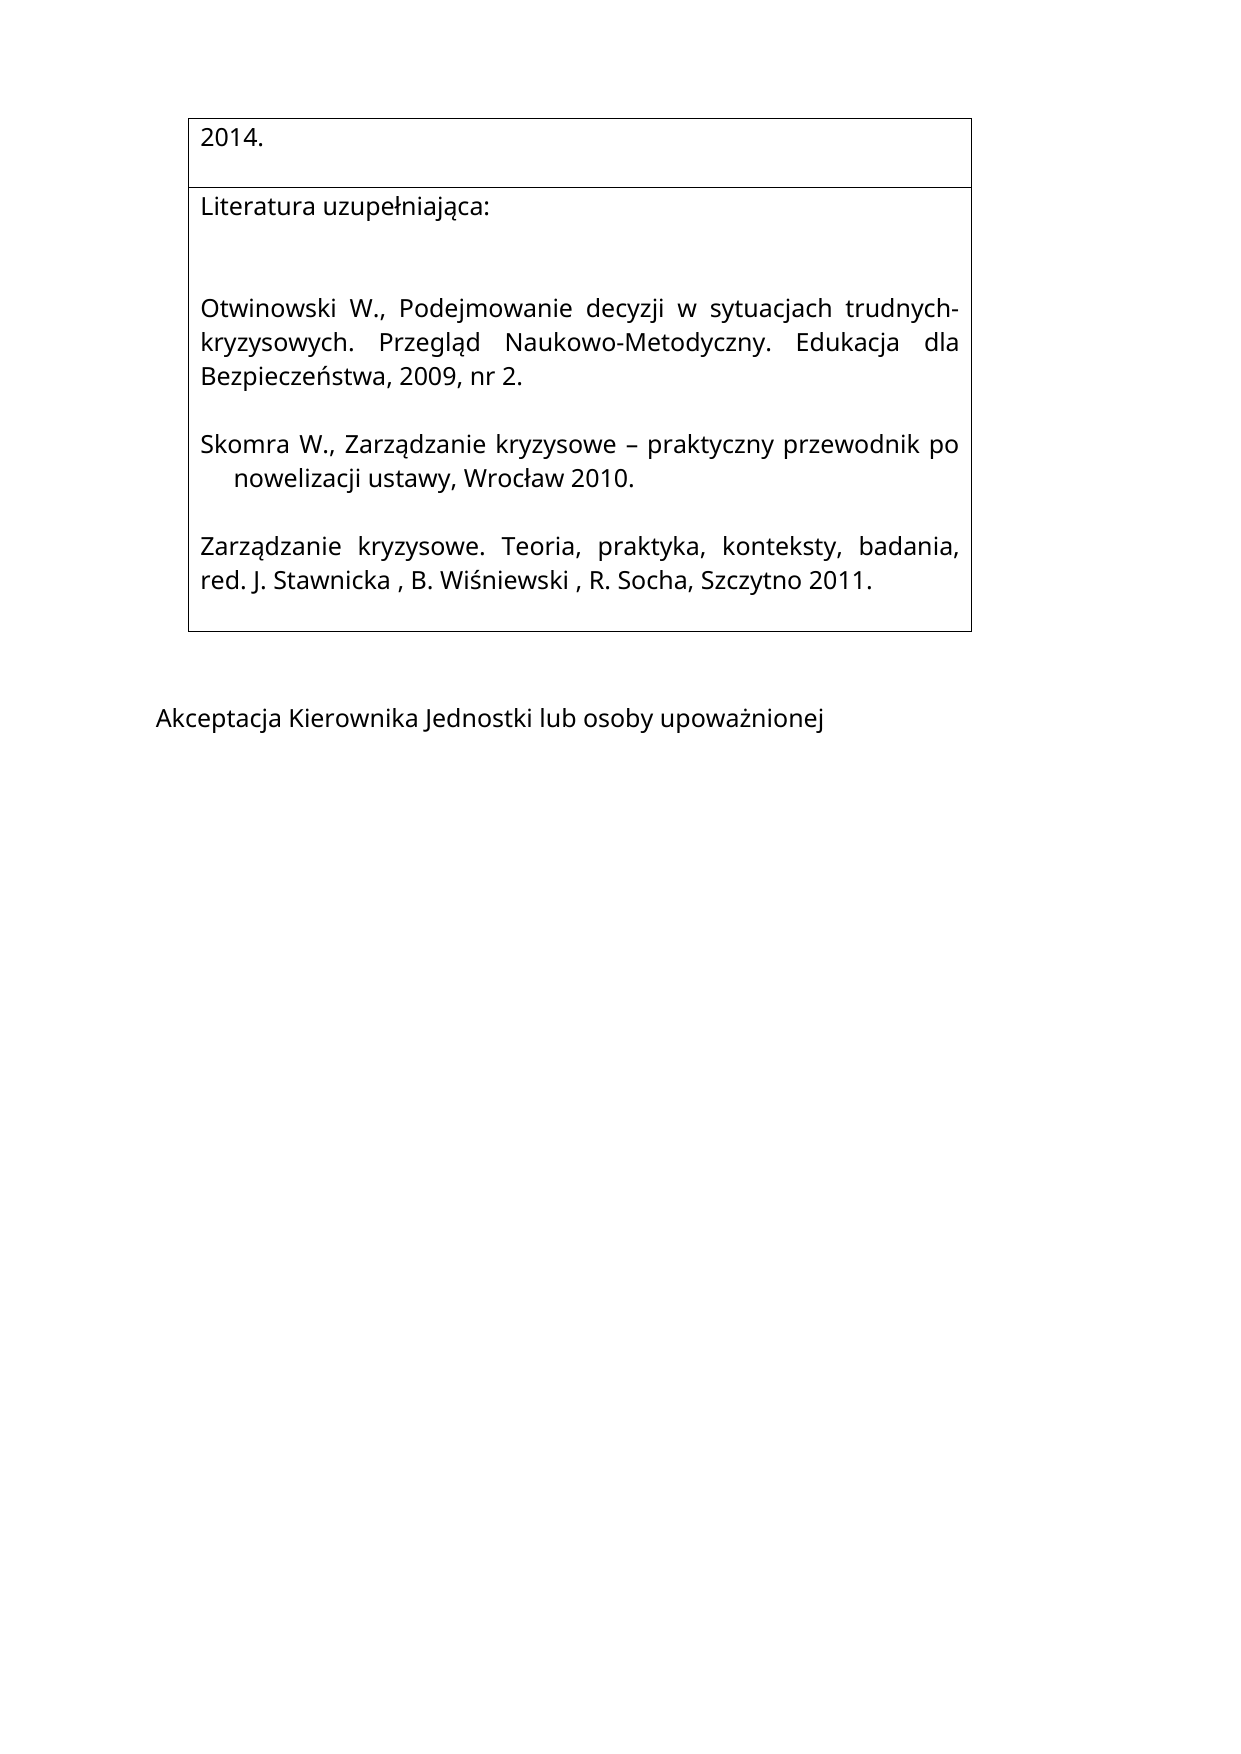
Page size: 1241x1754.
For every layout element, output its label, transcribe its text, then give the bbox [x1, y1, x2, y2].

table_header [189, 119, 971, 187]
text Akceptacja Kierownika Jednostki lub osoby upoważnionej [156, 700, 1122, 734]
table_cell Literatura uzupełniająca: Otwinowski W., Podejmowanie decyzji w sytuacjach trudnych-kryzysowych. Przegląd Naukowo-Metodyczny. Edukacja dla Bezpieczeństwa, 2009, nr 2. Skomra W., Zarządzanie kryzysowe – praktyczny przewodnik po nowelizacji ustawy, Wrocław 2010. Zarządzanie kryzysowe. Teoria, praktyka, konteksty, badania, red. J. Stawnicka , B. Wiśniewski , R. Socha, Szczytno 2011. [189, 188, 971, 631]
